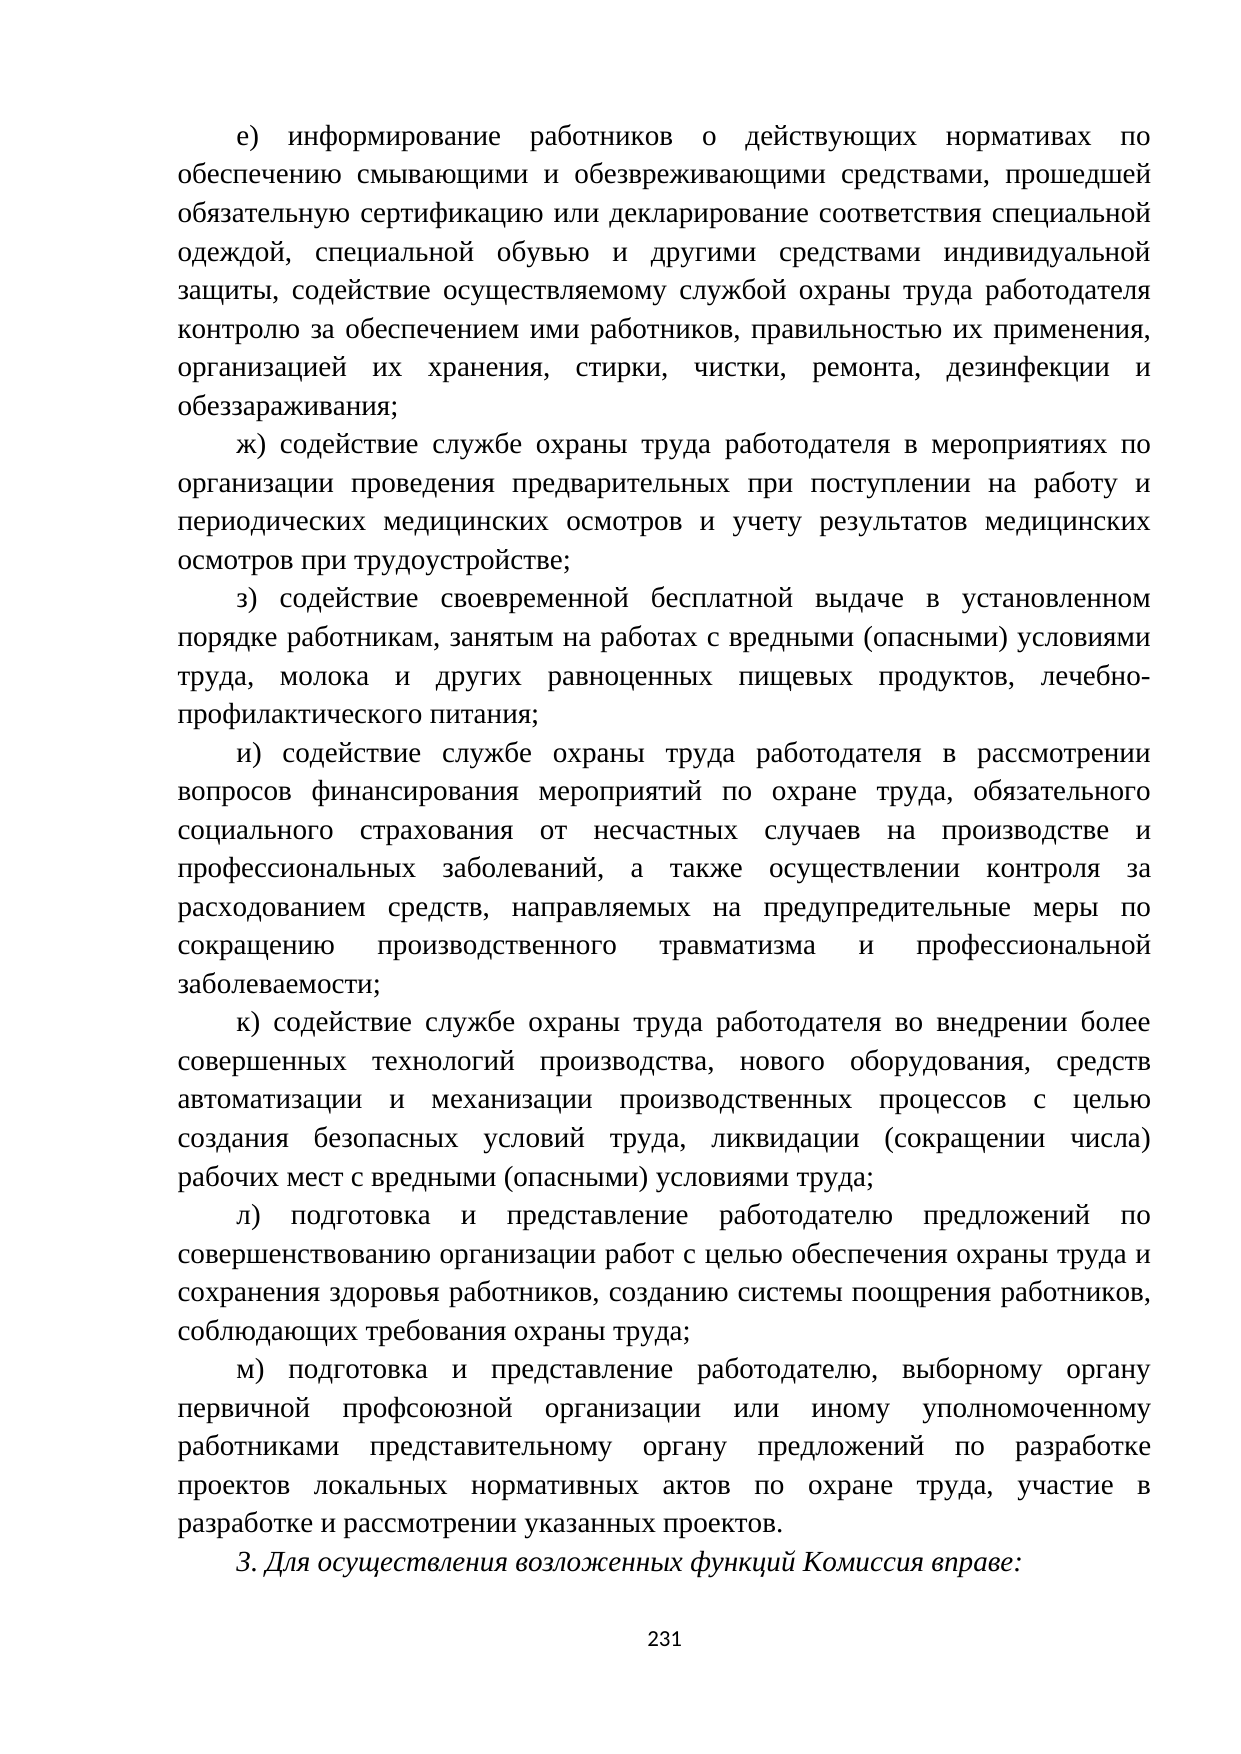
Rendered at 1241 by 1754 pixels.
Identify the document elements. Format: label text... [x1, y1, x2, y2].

text з) содействие своевременной бесплатной выдаче в установленном порядке работникам, занятым на работах с вредными (опасными) условиями труда, молока и других равноценных пищевых продуктов, лечебно-профилактического питания; [177, 581, 1152, 730]
text е) информирование работников о действующих нормативах по обеспечению смывающими и обезвреживающими средствами, прошедшей обязательную сертификацию или декларирование соответствия специальной одеждой, специальной обувью и другими средствами индивидуальной защиты, содействие осуществляемому службой охраны труда работодателя контролю за обеспечением ими работников, правильностью их применения, организацией их хранения, стирки, чистки, ремонта, дезинфекции и обеззараживания; [177, 118, 1152, 421]
text к) содействие службе охраны труда работодателя во внедрении более совершенных технологий производства, нового оборудования, средств автоматизации и механизации производственных процессов с целью создания безопасных условий труда, ликвидации (сокращении числа) рабочих мест с вредными (опасными) условиями труда; [177, 1004, 1152, 1192]
text и) содействие службе охраны труда работодателя в рассмотрении вопросов финансирования мероприятий по охране труда, обязательного социального страхования от несчастных случаев на производстве и профессиональных заболеваний, а также осуществлении контроля за расходованием средств, направляемых на предупредительные меры по сокращению производственного травматизма и профессиональной заболеваемости; [177, 735, 1152, 999]
text 3. Для осуществления возложенных функций Комиссия вправе: [177, 1544, 1152, 1578]
text ж) содействие службе охраны труда работодателя в мероприятиях по организации проведения предварительных при поступлении на работу и периодических медицинских осмотров и учету результатов медицинских осмотров при трудоустройстве; [177, 426, 1152, 576]
text м) подготовка и представление работодателю, выборному органу первичной профсоюзной организации или иному уполномоченному работниками представительному органу предложений по разработке проектов локальных нормативных актов по охране труда, участие в разработке и рассмотрении указанных проектов. [177, 1351, 1152, 1539]
text л) подготовка и представление работодателю предложений по совершенствованию организации работ с целью обеспечения охраны труда и сохранения здоровья работников, созданию системы поощрения работников, соблюдающих требования охраны труда; [177, 1197, 1152, 1346]
